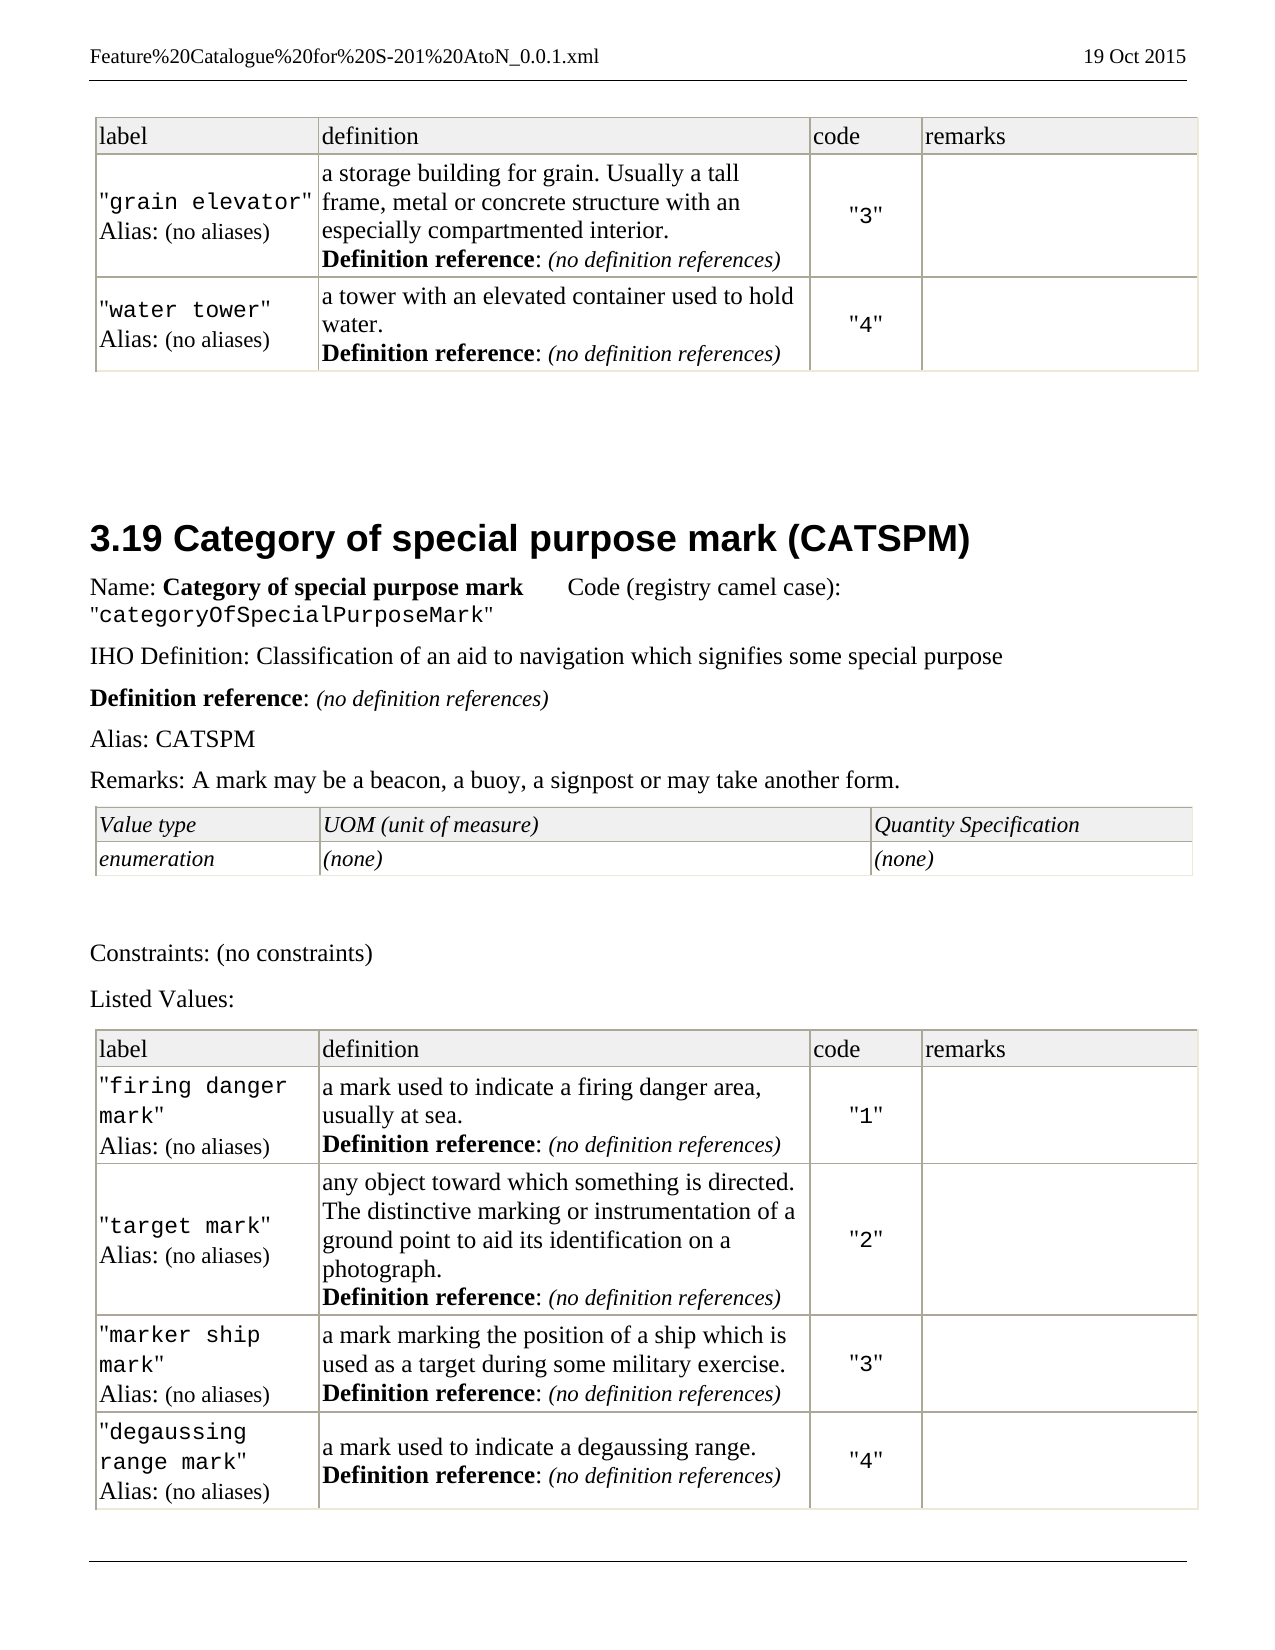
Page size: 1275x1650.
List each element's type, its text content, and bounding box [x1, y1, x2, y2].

table_header code [811, 118, 921, 153]
table_cell "2" [811, 1164, 921, 1314]
table_cell a tower with an elevated container used to hold water. Definition reference: (no definition references) [319, 278, 809, 370]
table_cell (none) [321, 842, 870, 875]
subtitle 3.19 Category of special purpose mark (CATSPM) [89, 516, 1185, 559]
table_cell "marker ship mark" Alias: (no aliases) [97, 1316, 318, 1411]
text Name: Category of special purpose mark Code (registry camel case): "categoryOfSpecialPurposeMark" [89, 572, 1185, 629]
table_cell "1" [811, 1067, 921, 1163]
table_header Quantity Specification [872, 808, 1192, 841]
table_cell "grain elevator" Alias: (no aliases) [97, 155, 318, 276]
table_cell [923, 155, 1197, 276]
table_cell "firing danger mark" Alias: (no aliases) [97, 1067, 318, 1163]
table_header remarks [923, 1031, 1197, 1066]
text Listed Values: [89, 984, 1185, 1012]
table_header code [811, 1031, 921, 1066]
text Remarks: A mark may be a beacon, a buoy, a signpost or may take another form. [89, 765, 1185, 794]
text Alias: CATSPM [89, 724, 1185, 753]
table_cell a mark marking the position of a ship which is used as a target during some military exercise. Definition reference: (no definition references) [320, 1316, 809, 1411]
table_header UOM (unit of measure) [321, 808, 870, 841]
table_cell "degaussing range mark" Alias: (no aliases) [97, 1413, 318, 1508]
table_cell enumeration [97, 842, 319, 875]
table_cell any object toward which something is directed. The distinctive marking or instrumentation of a ground point to aid its identification on a photograph. Definition reference: (no definition references) [320, 1164, 809, 1314]
table_cell (none) [872, 842, 1192, 875]
table_cell a mark used to indicate a firing danger area, usually at sea. Definition reference: (no definition references) [320, 1067, 809, 1163]
table_header definition [319, 118, 809, 153]
table_header Value type [97, 808, 319, 841]
table_cell [923, 1164, 1197, 1314]
table_cell [923, 1413, 1197, 1508]
table_cell a mark used to indicate a degaussing range. Definition reference: (no definition references) [320, 1413, 809, 1508]
table_cell "4" [811, 278, 921, 370]
text Definition reference: (no definition references) [89, 683, 1185, 711]
text Constraints: (no constraints) [89, 938, 1185, 967]
table_cell "3" [811, 155, 921, 276]
table_cell a storage building for grain. Usually a tall frame, metal or concrete structure with an especially compartmented interior. Definition reference: (no definition references) [319, 155, 809, 276]
table_cell "4" [811, 1413, 921, 1508]
text IHO Definition: Classification of an aid to navigation which signifies some special purpose [89, 641, 1185, 670]
table_header label [97, 1031, 318, 1066]
table_header label [97, 118, 318, 153]
table_cell [923, 278, 1197, 370]
table_header definition [320, 1031, 809, 1066]
table_header remarks [923, 118, 1197, 153]
table_cell [923, 1316, 1197, 1411]
table_cell [923, 1067, 1197, 1163]
table_cell "3" [811, 1316, 921, 1411]
table_cell "target mark" Alias: (no aliases) [97, 1164, 318, 1314]
table_cell "water tower" Alias: (no aliases) [97, 278, 318, 370]
